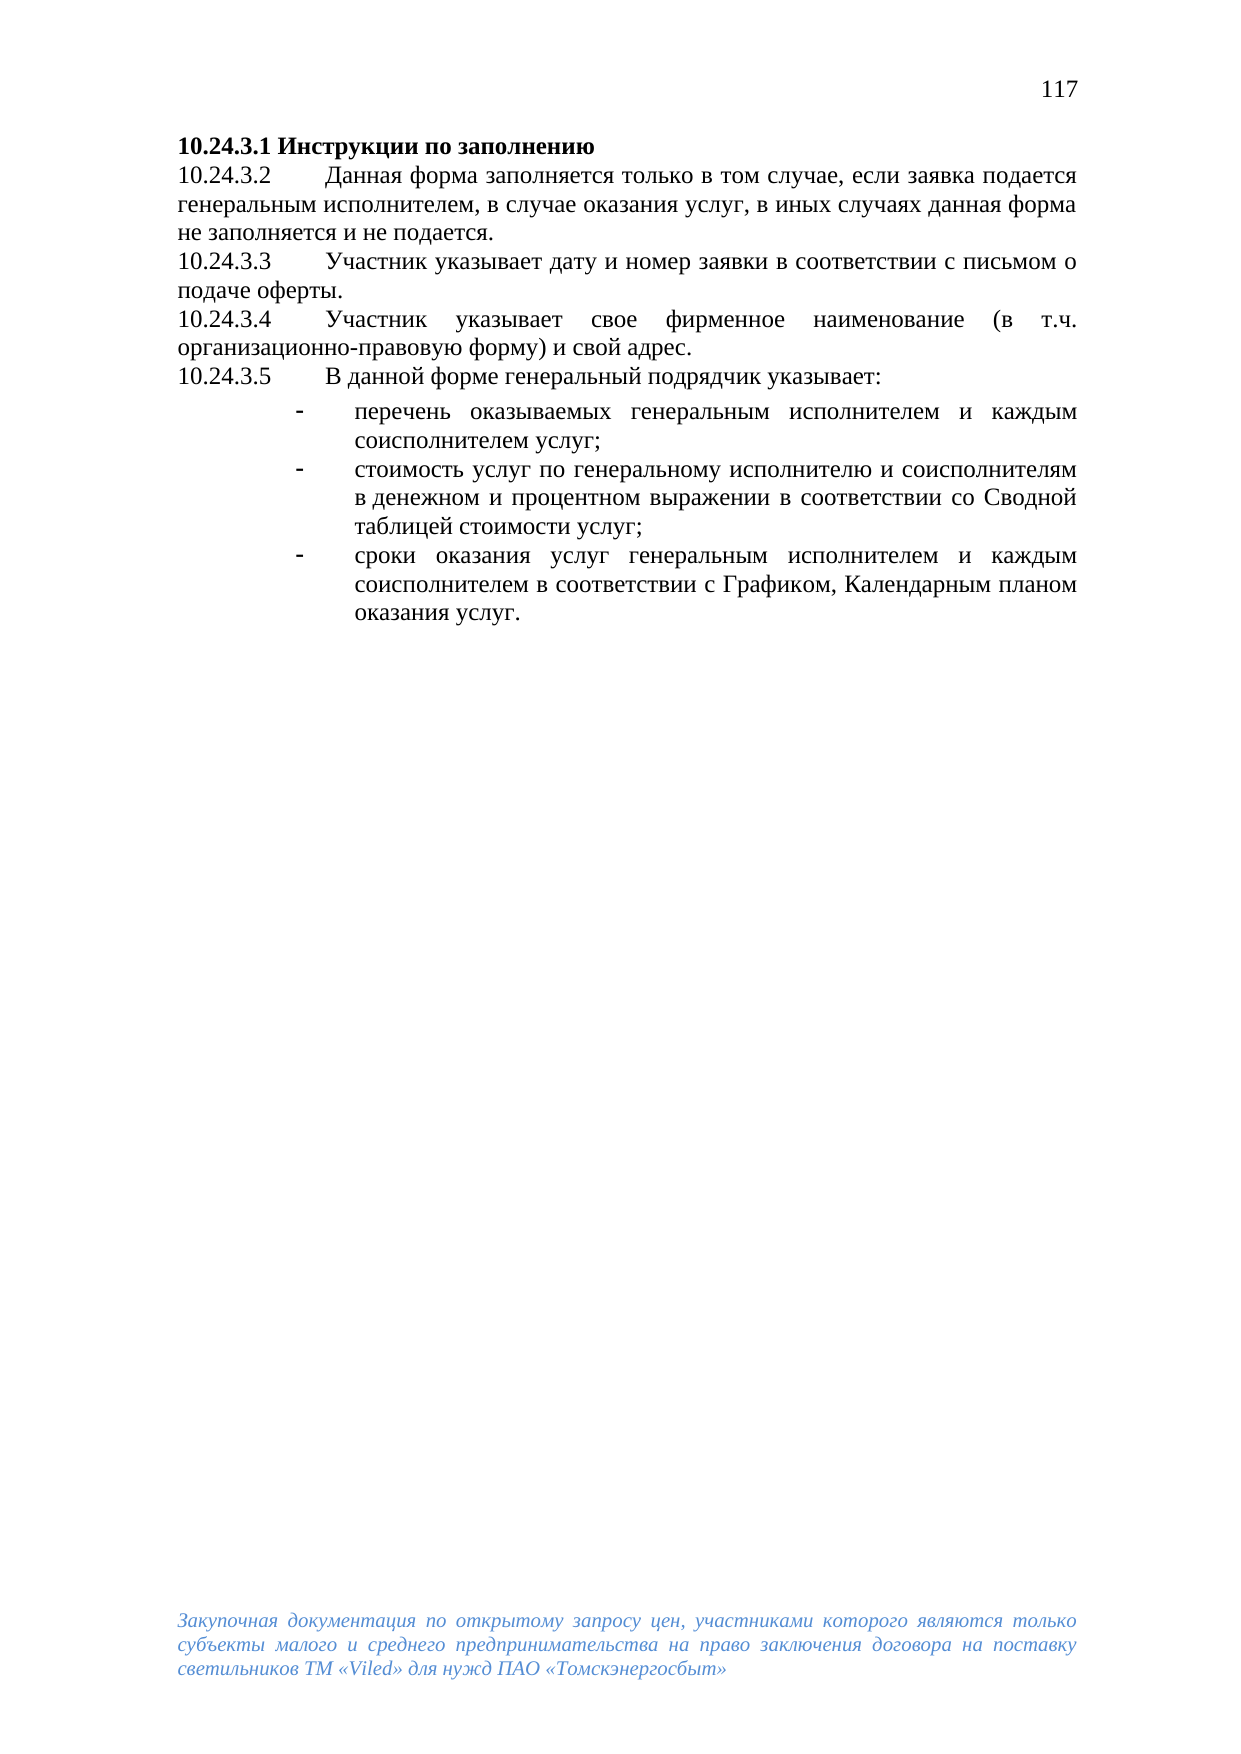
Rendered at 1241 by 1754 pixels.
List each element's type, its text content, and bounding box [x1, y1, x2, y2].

list перечень оказываемых генеральным исполнителем и каждым соисполнителем услуг; [295, 396, 1078, 454]
text 10.24.3.5 В данной форме генеральный подрядчик указывает: [177, 361, 1078, 390]
text 10.24.3.4 Участник указывает свое фирменное наименование (в т.ч. организационно-правовую форму) и свой адрес. [177, 304, 1078, 361]
text 10.24.3.2 Данная форма заполняется только в том случае, если заявка подается генеральным исполнителем, в случае оказания услуг, в иных случаях данная форма не заполняется и не подается. [177, 160, 1078, 246]
list стоимость услуг по генеральному исполнителю и соисполнителям в денежном и процентном выражении в соответствии со Сводной таблицей стоимости услуг; [295, 454, 1078, 540]
text 10.24.3.3 Участник указывает дату и номер заявки в соответствии с письмом о подаче оферты. [177, 246, 1078, 304]
list сроки оказания услуг генеральным исполнителем и каждым соисполнителем в соответствии с Графиком, Календарным планом оказания услуг. [295, 540, 1078, 626]
text 10.24.3.1 Инструкции по заполнению [177, 131, 1078, 160]
